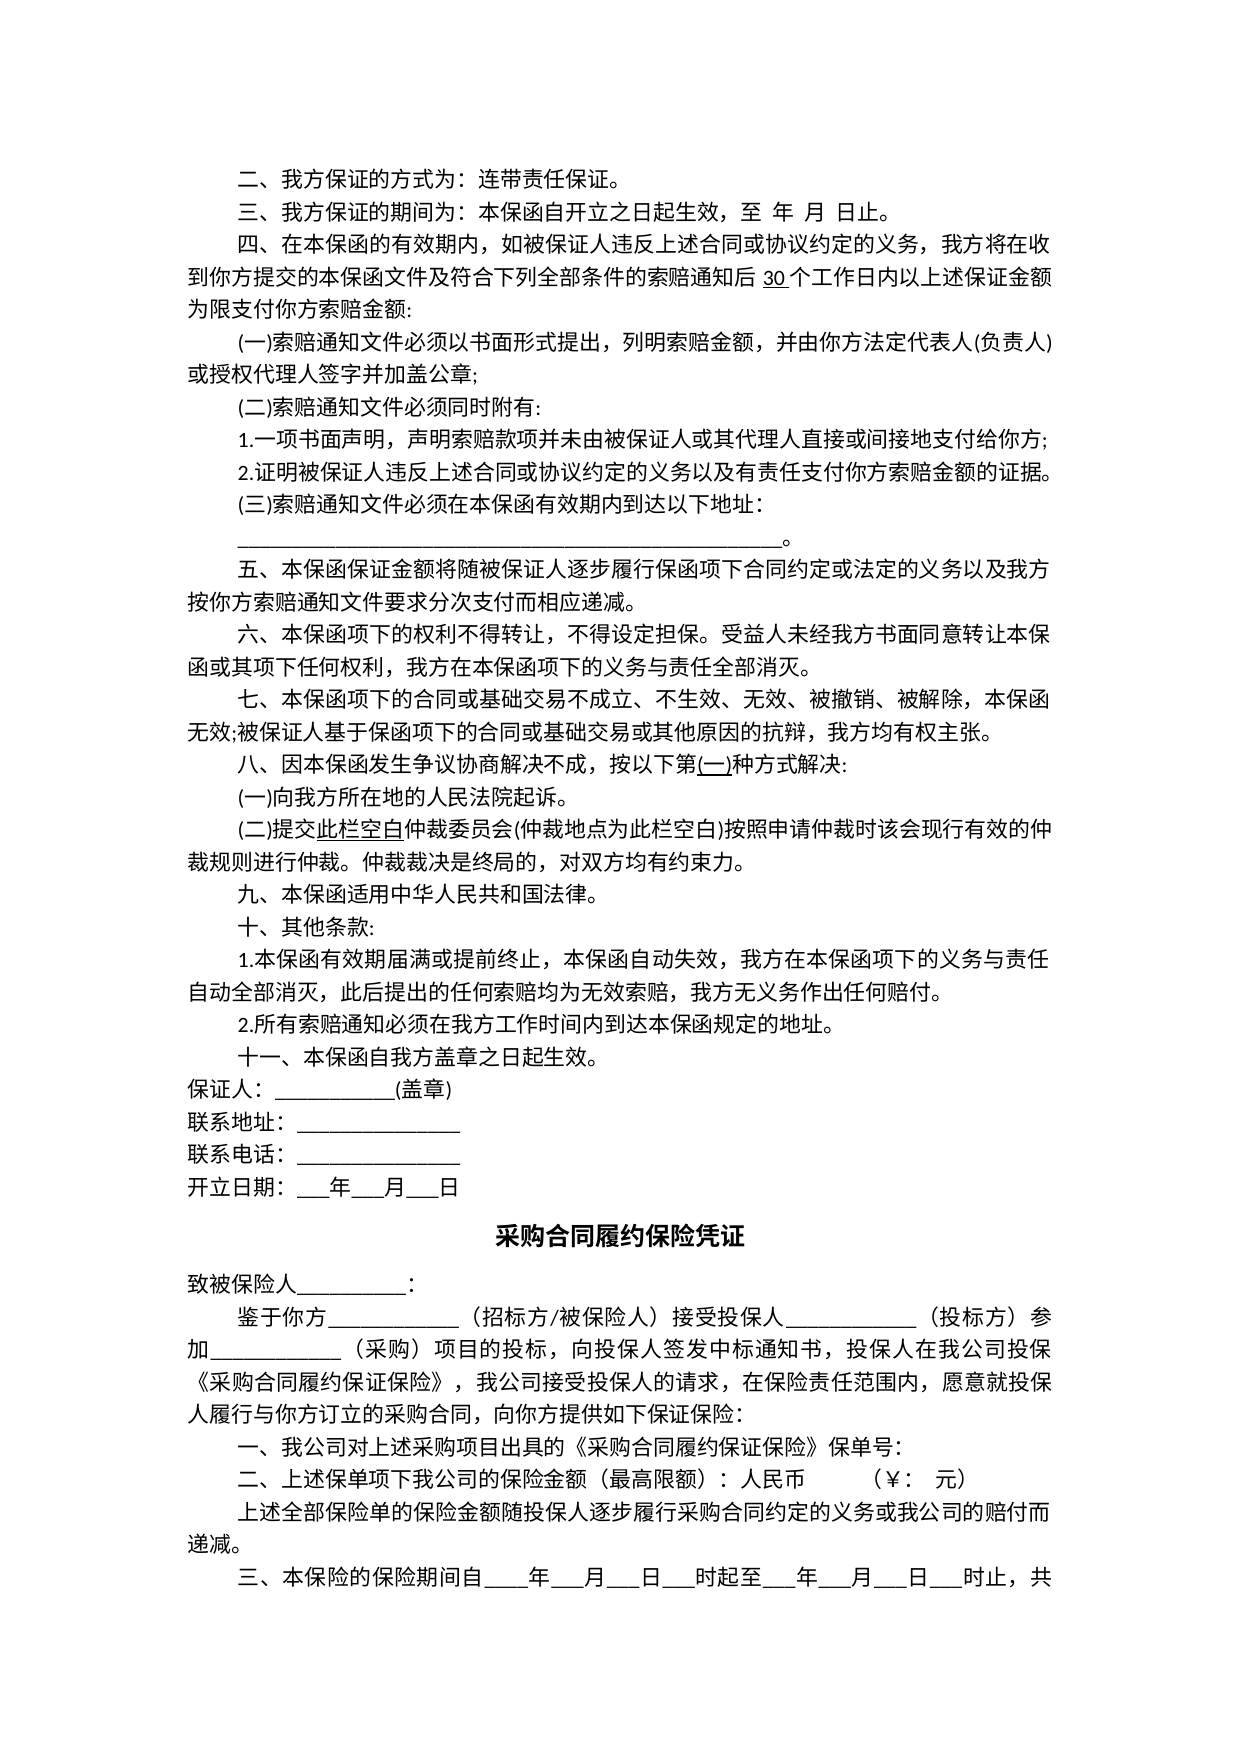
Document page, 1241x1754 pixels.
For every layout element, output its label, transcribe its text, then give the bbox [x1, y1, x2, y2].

text (一)索赔通知文件必须以书面形式提出，列明索赔金额，并由你方法定代表人(负责人)或授权代理人签字并加盖公章; [187, 324, 1053, 389]
text 二、上述保单项下我公司的保险金额（最高限额）：人民币 （￥： 元） [187, 1462, 1053, 1494]
text 九、本保函适用中华人民共和国法律。 [187, 877, 1053, 909]
text (一)向我方所在地的人民法院起诉。 [187, 779, 1053, 812]
text 2.证明被保证人违反上述合同或协议约定的义务以及有责任支付你方索赔金额的证据。 [187, 454, 1053, 487]
text 保证人：___________(盖章) [187, 1072, 1053, 1104]
text 鉴于你方____________（招标方/被保险人）接受投保人____________（投标方）参加____________（采购）项目的投标，向投保人签发中标通知书，投保人在我公司投保《采购合同履约保证保险》，我公司接受投保人的请求，在保险责任范围内，愿意就投保人履行与你方订立的采购合同，向你方提供如下保证保险： [187, 1299, 1053, 1429]
text 二、我方保证的方式为：连带责任保证。 [187, 162, 1053, 194]
text 七、本保函项下的合同或基础交易不成立、不生效、无效、被撤销、被解除，本保函无效;被保证人基于保函项下的合同或基础交易或其他原因的抗辩，我方均有权主张。 [187, 682, 1053, 747]
text 开立日期：___年___月___日 [187, 1169, 1053, 1202]
text 联系地址：_______________ [187, 1104, 1053, 1137]
text 上述全部保险单的保险金额随投保人逐步履行采购合同约定的义务或我公司的赔付而递减。 [187, 1494, 1053, 1559]
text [187, 1559, 1053, 1592]
text 六、本保函项下的权利不得转让，不得设定担保。受益人未经我方书面同意转让本保函或其项下任何权利，我方在本保函项下的义务与责任全部消灭。 [187, 617, 1053, 682]
text 三、我方保证的期间为：本保函自开立之日起生效，至 年 月 日止。 [187, 194, 1053, 227]
text __________________________________________________。 [187, 519, 1053, 552]
text (二)索赔通知文件必须同时附有: [187, 389, 1053, 422]
text 五、本保函保证金额将随被保证人逐步履行保函项下合同约定或法定的义务以及我方按你方索赔通知文件要求分次支付而相应递减。 [187, 552, 1053, 617]
text (二)提交此栏空白仲裁委员会(仲裁地点为此栏空白)按照申请仲裁时该会现行有效的仲裁规则进行仲裁。仲裁裁决是终局的，对双方均有约束力。 [187, 812, 1053, 877]
text 四、在本保函的有效期内，如被保证人违反上述合同或协议约定的义务，我方将在收到你方提交的本保函文件及符合下列全部条件的索赔通知后30个工作日内以上述保证金额为限支付你方索赔金额: [187, 227, 1053, 324]
text 十一、本保函自我方盖章之日起生效。 [187, 1039, 1053, 1072]
text (三)索赔通知文件必须在本保函有效期内到达以下地址： [187, 487, 1053, 519]
text 1.一项书面声明，声明索赔款项并未由被保证人或其代理人直接或间接地支付给你方; [187, 422, 1053, 454]
text 十、其他条款: [187, 909, 1053, 942]
text 八、因本保函发生争议协商解决不成，按以下第(一)种方式解决: [187, 747, 1053, 779]
text 一、我公司对上述采购项目出具的《采购合同履约保证保险》保单号： [187, 1429, 1053, 1462]
text 联系电话：_______________ [187, 1137, 1053, 1169]
text 采购合同履约保险凭证 [187, 1202, 1053, 1267]
text 2.所有索赔通知必须在我方工作时间内到达本保函规定的地址。 [187, 1007, 1053, 1039]
text 致被保险人__________： [187, 1267, 1053, 1299]
text 1.本保函有效期届满或提前终止，本保函自动失效，我方在本保函项下的义务与责任自动全部消灭，此后提出的任何索赔均为无效索赔，我方无义务作出任何赔付。 [187, 942, 1053, 1007]
